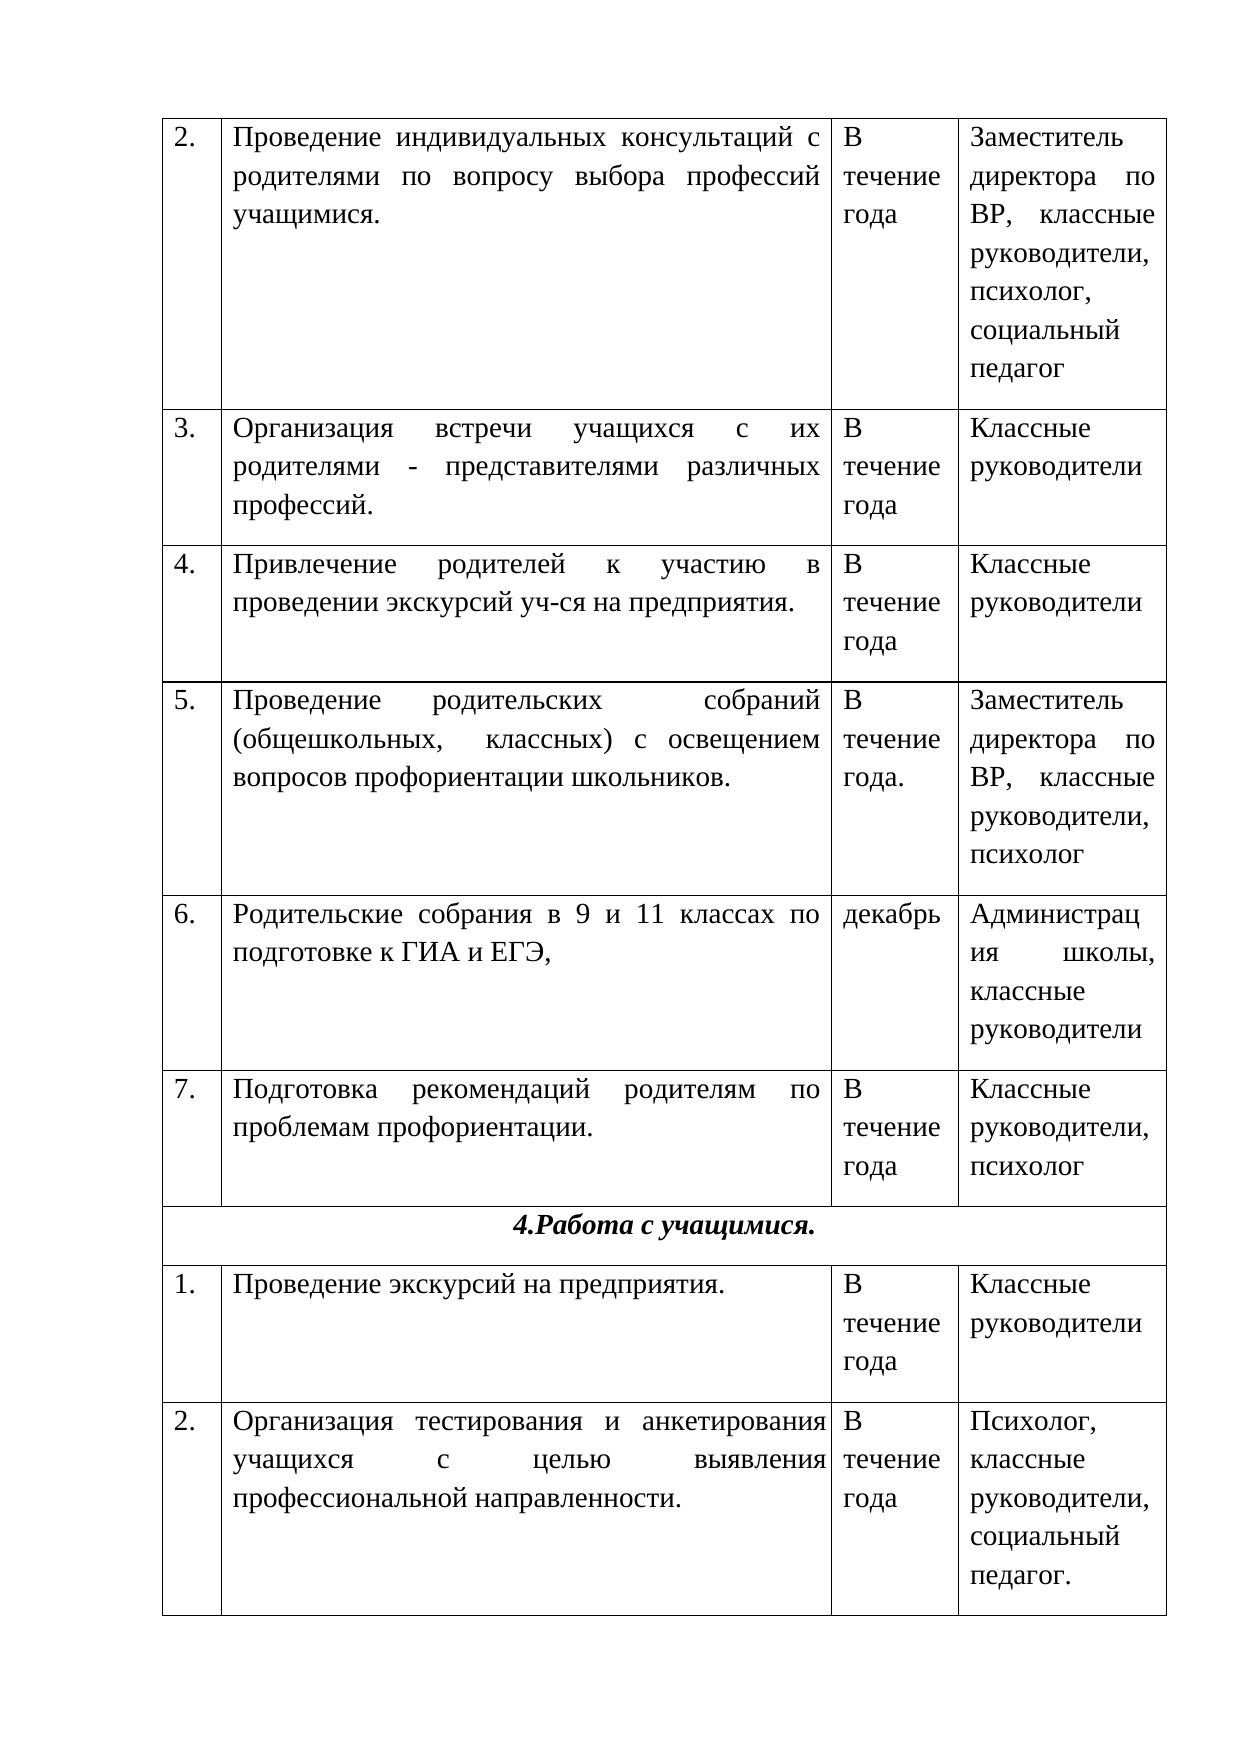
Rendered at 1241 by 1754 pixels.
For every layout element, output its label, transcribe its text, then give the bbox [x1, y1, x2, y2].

table_cell 5. [163, 683, 221, 895]
table_cell Проведение родительских собраний (общешкольных, классных) с освещением вопросов профориентации школьников. [222, 683, 831, 895]
table_cell 7. [163, 1071, 221, 1206]
table_cell Организация тестирования и анкетирования учащихся с целью выявления профессиональной направленности. [222, 1403, 831, 1615]
table_cell В течение года [832, 410, 958, 545]
table_cell Классные руководители [959, 1266, 1166, 1402]
table_cell Классные руководители, психолог [959, 1071, 1166, 1206]
table_cell Классные руководители [959, 546, 1166, 681]
table_cell Проведение индивидуальных консультаций с родителями по вопросу выбора профессий учащимися. [222, 119, 831, 409]
table_cell 2. [163, 1403, 221, 1615]
table_cell 1. [163, 1266, 221, 1402]
table_cell декабрь [832, 896, 958, 1070]
table_cell Заместитель директора по ВР, классные руководители, психолог [959, 683, 1166, 895]
table_cell Проведение экскурсий на предприятия. [222, 1266, 831, 1402]
table_cell В течение года [832, 546, 958, 681]
table_cell 4. [163, 546, 221, 681]
table_cell 6. [163, 896, 221, 1070]
table_cell В течение года [832, 1403, 958, 1615]
table_cell Родительские собрания в 9 и 11 классах по подготовке к ГИА и ЕГЭ, [222, 896, 831, 1070]
table_cell 3. [163, 410, 221, 545]
table_cell Классные руководители [959, 410, 1166, 545]
table_cell Организация встречи учащихся с их родителями - представителями различных профессий. [222, 410, 831, 545]
table_cell В течение года [832, 1266, 958, 1402]
table_cell В течение года [832, 119, 958, 409]
table_cell В течение года. [832, 683, 958, 895]
table_cell Администрация школы, классные руководители [959, 896, 1166, 1070]
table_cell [959, 1403, 1166, 1615]
table_cell Подготовка рекомендаций родителям по проблемам профориентации. [222, 1071, 831, 1206]
table_cell 4.Работа с учащимися. [163, 1207, 1166, 1265]
table_cell Заместитель директора по ВР, классные руководители, психолог, социальный педагог [959, 119, 1166, 409]
table_cell Привлечение родителей к участию в проведении экскурсий уч-ся на предприятия. [222, 546, 831, 681]
table_cell 2. [163, 119, 221, 409]
table_cell В течение года [832, 1071, 958, 1206]
